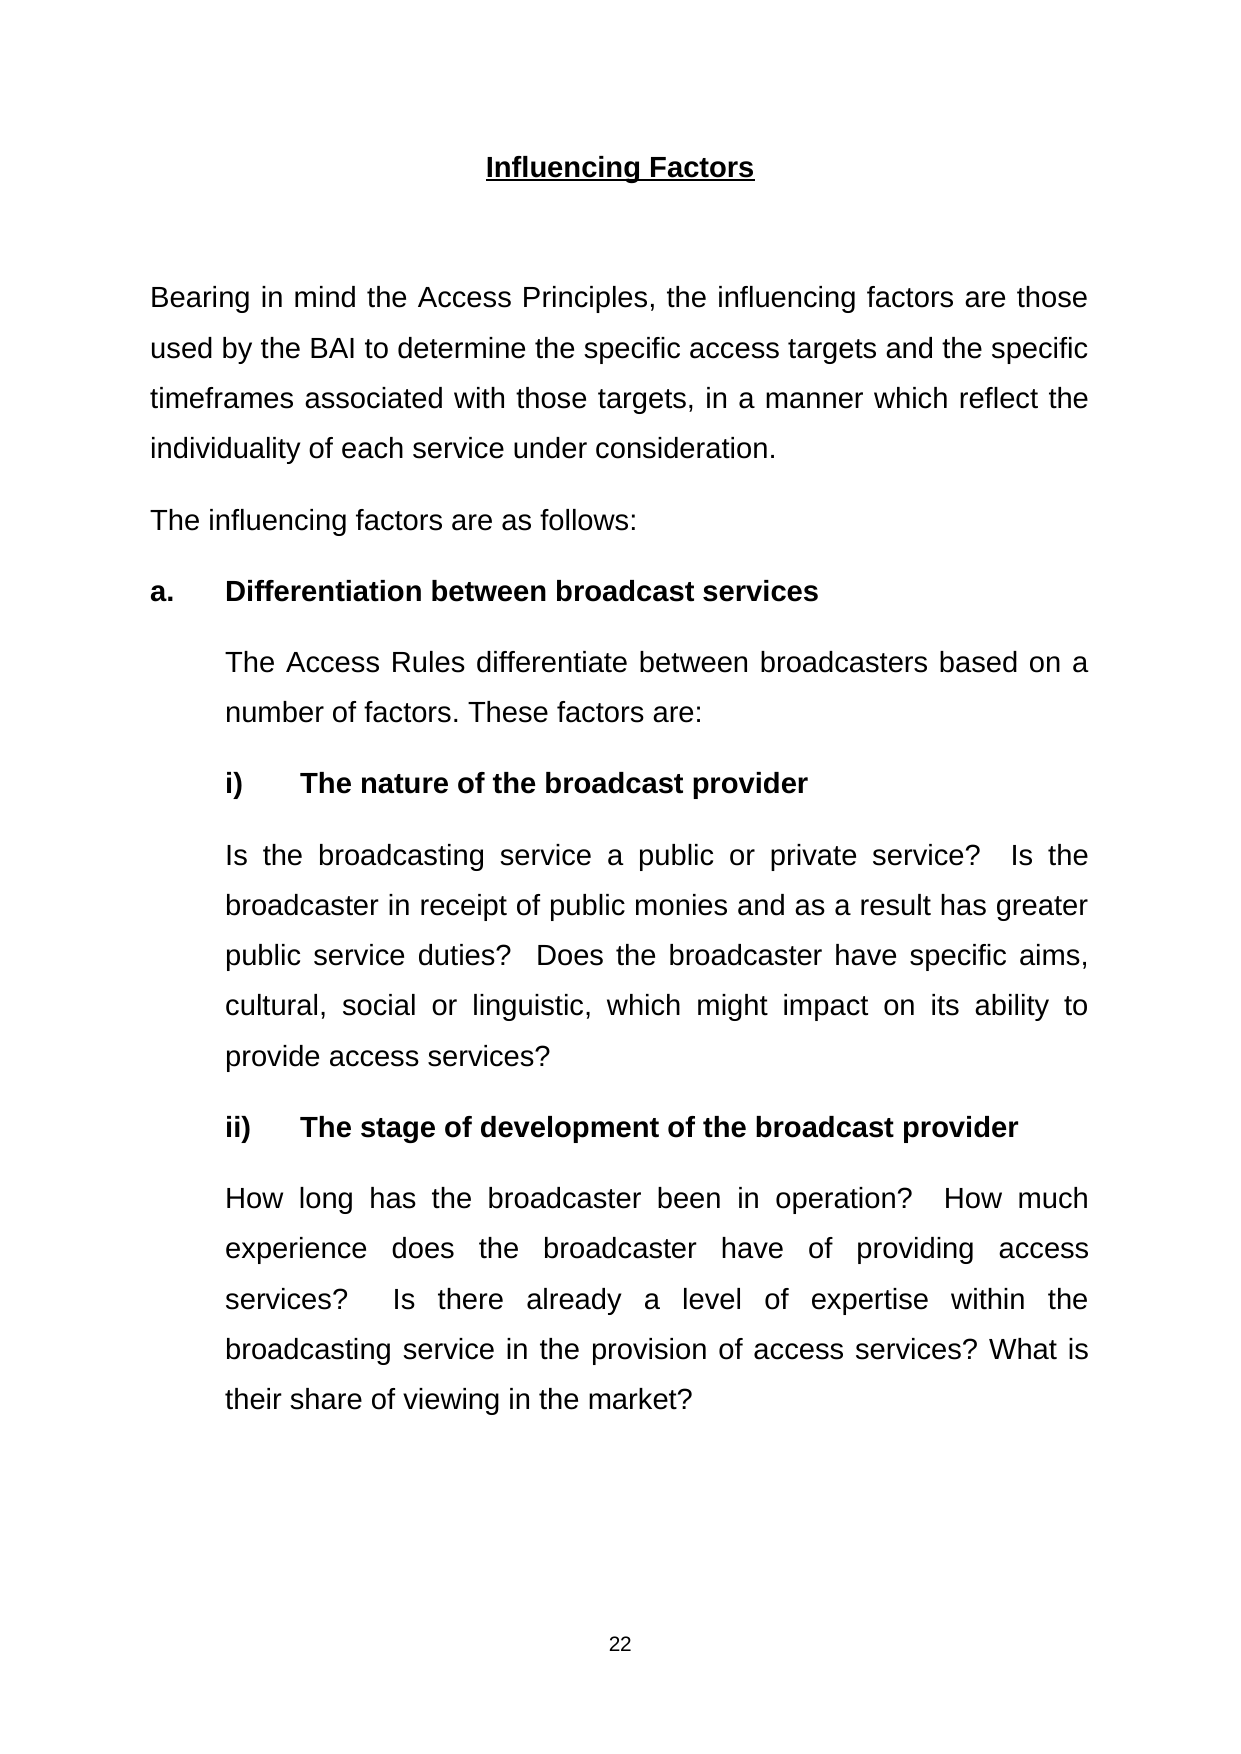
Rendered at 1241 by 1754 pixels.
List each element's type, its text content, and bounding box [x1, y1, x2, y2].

text Is the broadcasting service a public or private service? Is the broadcaster in receipt of public monies and as a result has greater public service duties? Does the broadcaster have specific aims, cultural, social or linguistic, which might impact on its ability to provide access services? [225, 837, 1090, 1072]
text Influencing Factors [150, 150, 1090, 183]
text i) The nature of the broadcast provider [150, 766, 1090, 800]
text How long has the broadcaster been in operation? How much experience does the broadcaster have of providing access services? Is there already a level of expertise within the broadcasting service in the provision of access services? What is their share of viewing in the market? [225, 1181, 1090, 1416]
text The influencing factors are as follows: [150, 503, 1090, 536]
text The Access Rules differentiate between broadcasters based on a number of factors. These factors are: [225, 645, 1090, 729]
text a. Differentiation between broadcast services [150, 574, 1090, 607]
text ii) The stage of development of the broadcast provider [150, 1110, 1090, 1143]
text Bearing in mind the Access Principles, the influencing factors are those used by the BAI to determine the specific access targets and the specific timeframes associated with those targets, in a manner which reflect the individuality of each service under consideration. [150, 281, 1090, 465]
